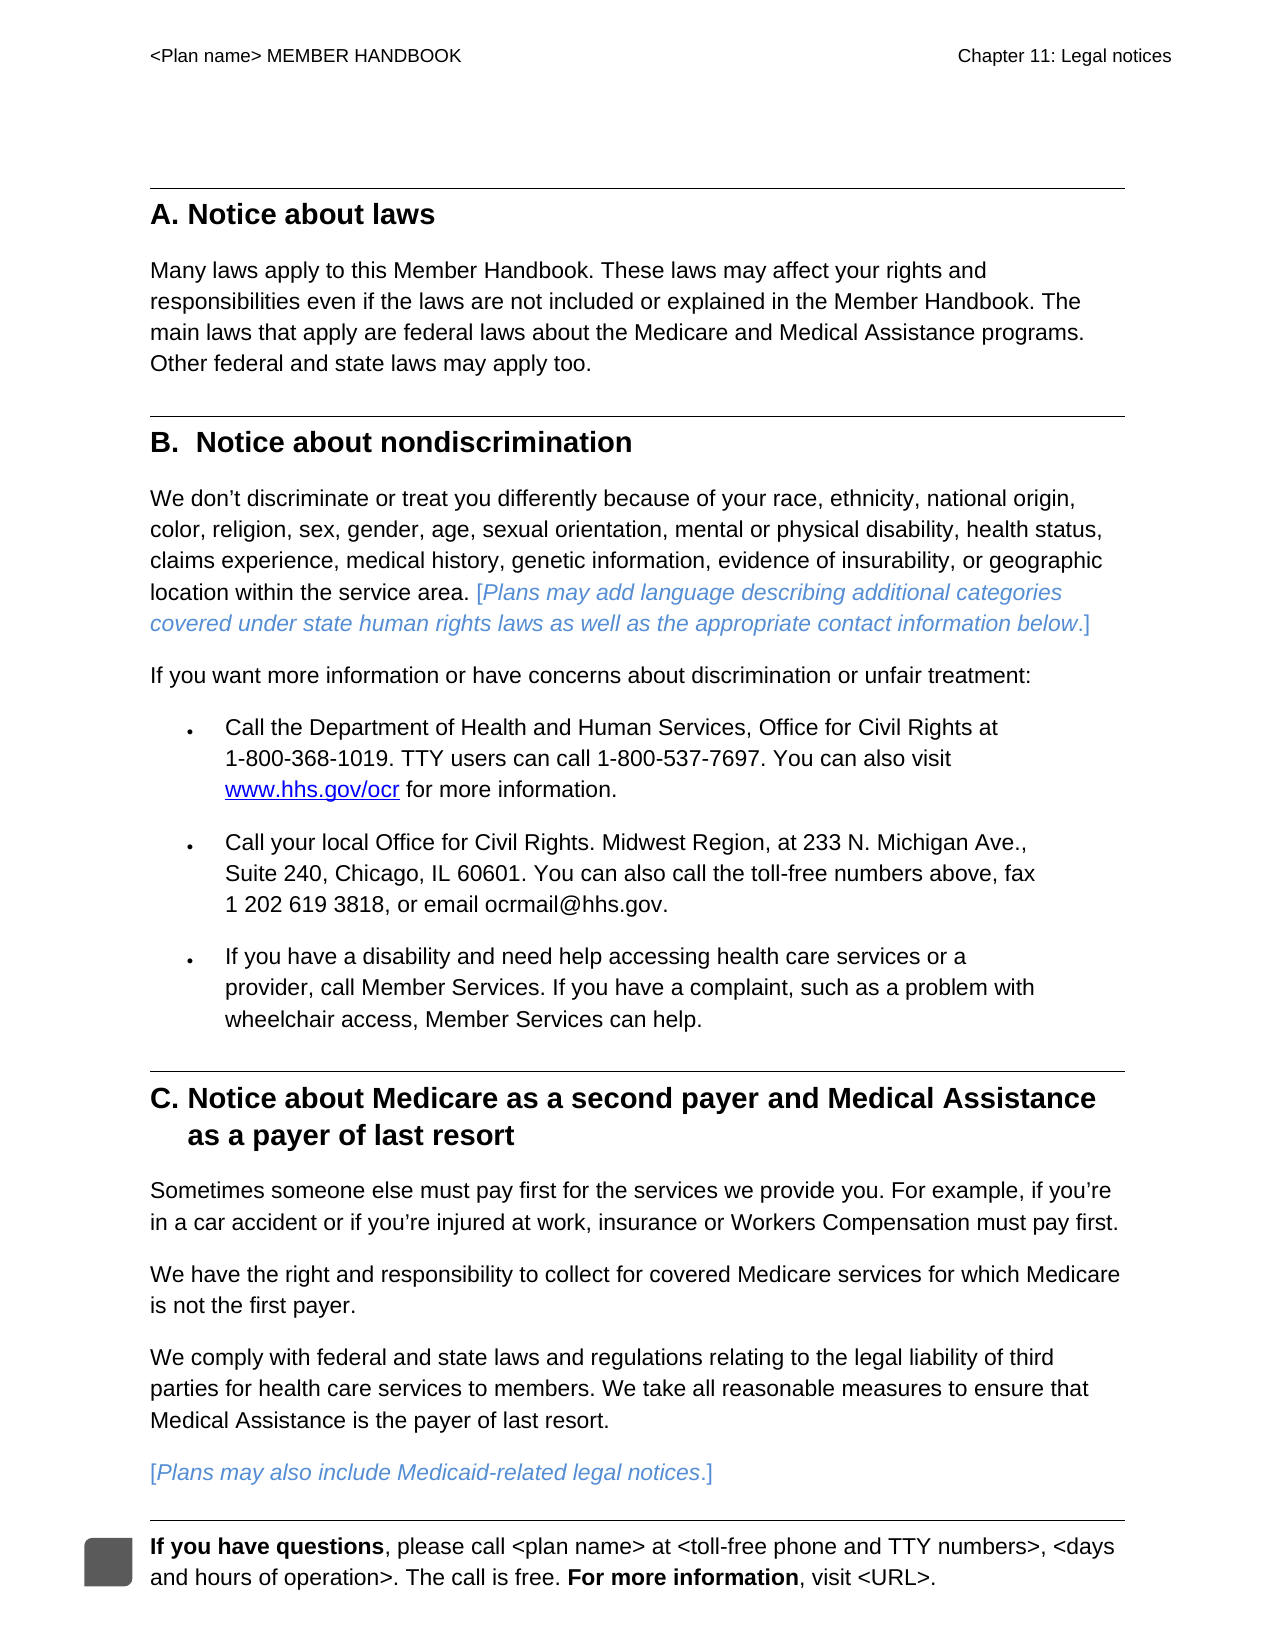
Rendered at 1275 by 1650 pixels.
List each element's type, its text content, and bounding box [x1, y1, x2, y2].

list If you have a disability and need help accessing health care services or a provider, call Member Services. If you have a complaint, such as a problem with wheelchair access, Member Services can help. [187, 939, 1050, 1033]
text If you want more information or have concerns about discrimination or unfair treatment: [150, 658, 1125, 689]
text We have the right and responsibility to collect for covered Medicare services for which Medicare is not the first payer. [150, 1257, 1125, 1320]
text We don’t discriminate or treat you differently because of your race, ethnicity, national origin, color, religion, sex, gender, age, sexual orientation, mental or physical disability, health status, claims experience, medical history, genetic information, evidence of insurability, or geographic location within the service area. [Plans may add language describing additional categories covered under state human rights laws as well as the appropriate contact information below.] [150, 481, 1125, 637]
text [Plans may also include Medicaid-related legal notices.] [150, 1455, 1125, 1486]
text We comply with federal and state laws and regulations relating to the legal liability of third parties for health care services to members. We take all reasonable measures to ensure that Medical Assistance is the payer of last resort. [150, 1341, 1125, 1434]
subtitle Notice about Medicare as a second payer and Medical Assistance as a payer of last resort [150, 1072, 1125, 1153]
list Call your local Office for Civil Rights. Midwest Region, at 233 N. Michigan Ave., Suite 240, Chicago, IL 60601. You can also call the toll-free numbers above, fax 1 202 619 3818, or email ocrmail@hhs.gov. [187, 825, 1050, 919]
subtitle Notice about laws [150, 189, 1125, 232]
text Sometimes someone else must pay first for the services we provide you. For example, if you’re in a car accident or if you’re injured at work, insurance or Workers Compensation must pay first. [150, 1174, 1125, 1236]
subtitle Notice about nondiscrimination [150, 417, 1125, 460]
text Many laws apply to this Member Handbook. These laws may affect your rights and responsibilities even if the laws are not included or explained in the Member Handbook. The main laws that apply are federal laws about the Medicare and Medical Assistance programs. Other federal and state laws may apply too. [150, 253, 1125, 378]
list Call the Department of Health and Human Services, Office for Civil Rights at 1-800-368-1019. TTY users can call 1-800-537-7697. You can also visit www.hhs.gov/ocr for more information. [187, 710, 1050, 804]
